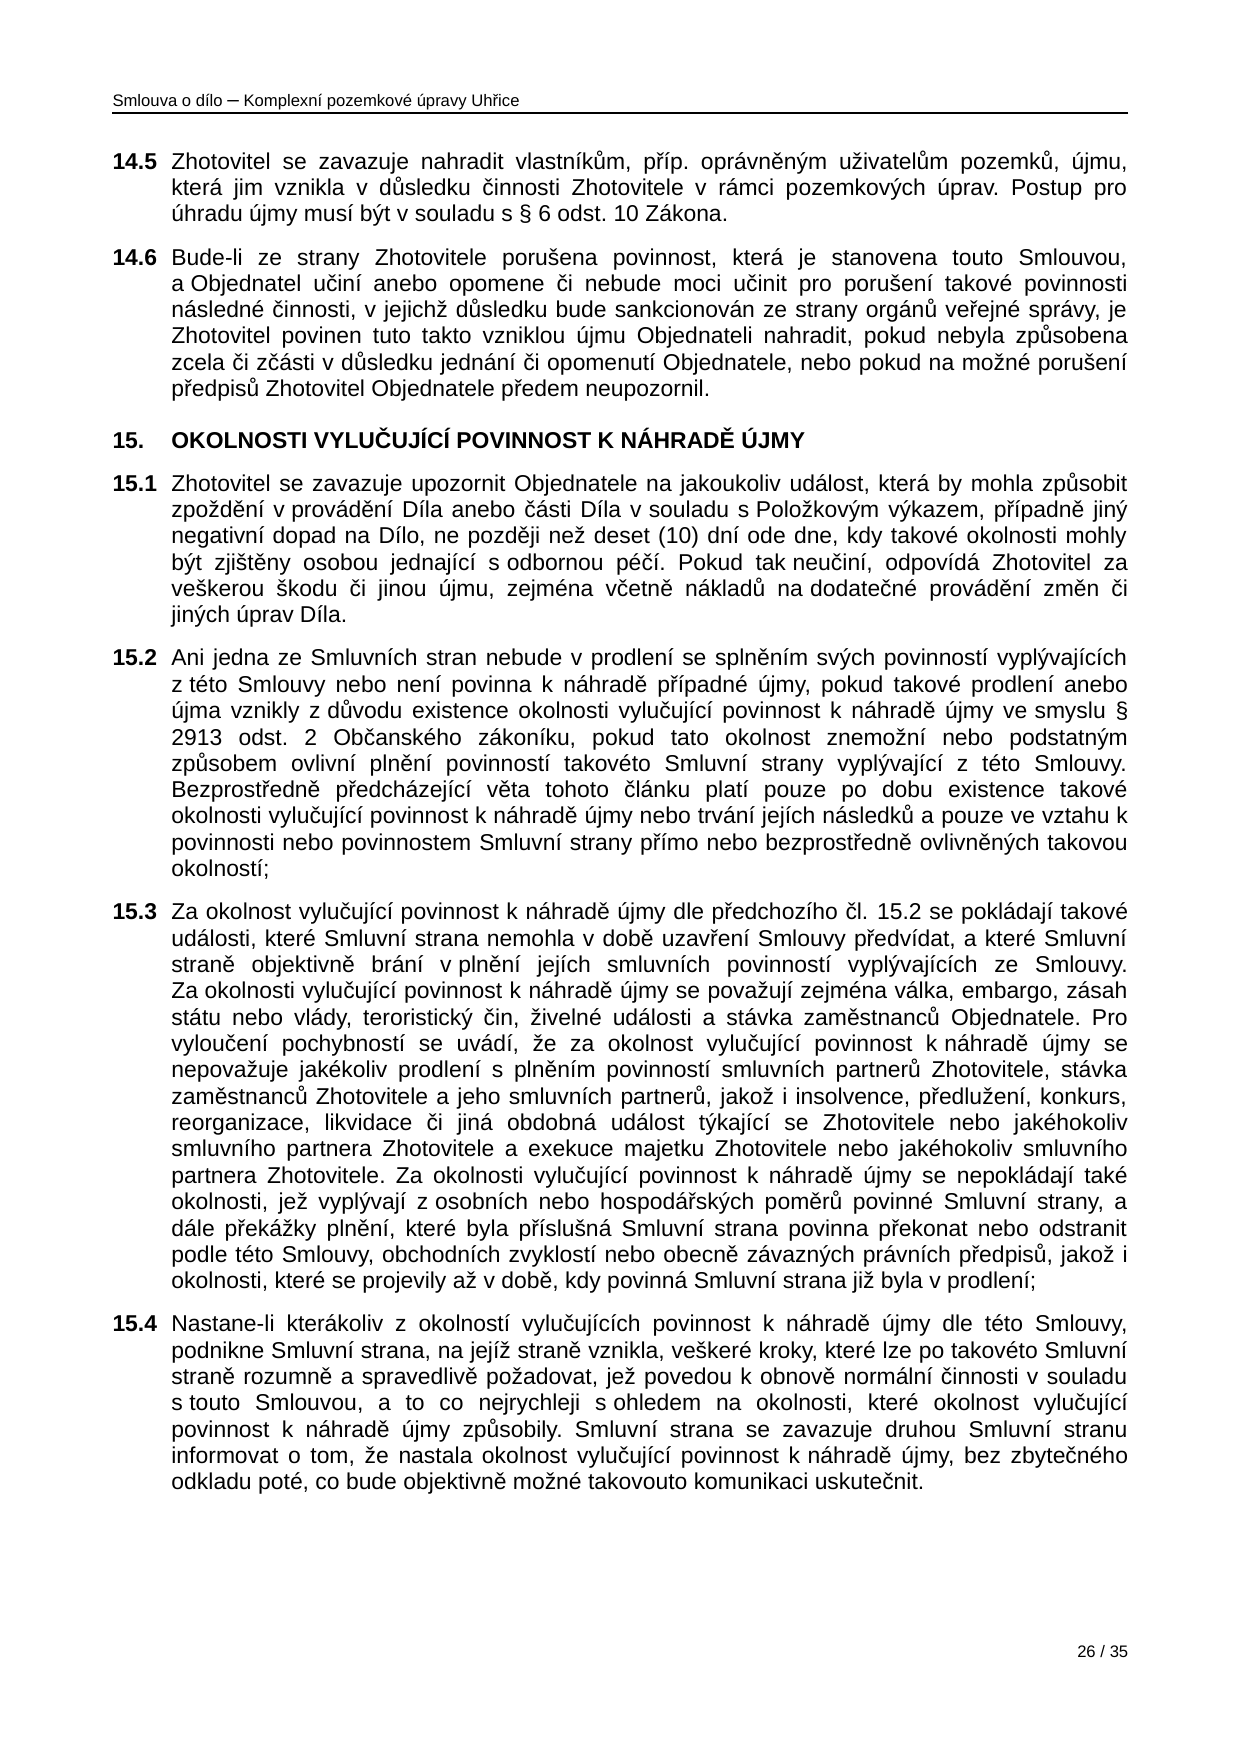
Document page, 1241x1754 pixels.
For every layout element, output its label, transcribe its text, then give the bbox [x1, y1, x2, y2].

text Bude-li ze strany Zhotovitele porušena povinnost, která je stanovena touto Smlouvou, a Objednatel učiní anebo opomene či nebude moci učinit pro porušení takové povinnosti následné činnosti, v jejichž důsledku bude sankcionován ze strany orgánů veřejné správy, je Zhotovitel povinen tuto takto vzniklou újmu Objednateli nahradit, pokud nebyla způsobena zcela či zčásti v důsledku jednání či opomenutí Objednatele, nebo pokud na možné porušení předpisů Zhotovitel Objednatele předem neupozornil. [112, 243, 1128, 402]
text Ani jedna ze Smluvních stran nebude v prodlení se splněním svých povinností vyplývajících z této Smlouvy nebo není povinna k náhradě případné újmy, pokud takové prodlení anebo újma vznikly z důvodu existence okolnosti vylučující povinnost k náhradě újmy ve smyslu § 2913 odst. 2 Občanského zákoníku, pokud tato okolnost znemožní nebo podstatným způsobem ovlivní plnění povinností takovéto Smluvní strany vyplývající z této Smlouvy. Bezprostředně předcházející věta tohoto článku platí pouze po dobu existence takové okolnosti vylučující povinnost k náhradě újmy nebo trvání jejích následků a pouze ve vztahu k povinnosti nebo povinnostem Smluvní strany přímo nebo bezprostředně ovlivněných takovou okolností; [112, 644, 1128, 882]
text Nastane-li kterákoliv z okolností vylučujících povinnost k náhradě újmy dle této Smlouvy, podnikne Smluvní strana, na jejíž straně vznikla, veškeré kroky, které lze po takovéto Smluvní straně rozumně a spravedlivě požadovat, jež povedou k obnově normální činnosti v souladu s touto Smlouvou, a to co nejrychleji s ohledem na okolnosti, které okolnost vylučující povinnost k náhradě újmy způsobily. Smluvní strana se zavazuje druhou Smluvní stranu informovat o tom, že nastala okolnost vylučující povinnost k náhradě újmy, bez zbytečného odkladu poté, co bude objektivně možné takovouto komunikaci uskutečnit. [112, 1310, 1128, 1495]
text Zhotovitel se zavazuje upozornit Objednatele na jakoukoliv událost, která by mohla způsobit zpoždění v provádění Díla anebo části Díla v souladu s Položkovým výkazem, případně jiný negativní dopad na Dílo, ne později než deset (10) dní ode dne, kdy takové okolnosti mohly být zjištěny osobou jednající s odbornou péčí. Pokud tak neučiní, odpovídá Zhotovitel za veškerou škodu či jinou újmu, zejména včetně nákladů na dodatečné provádění změn či jiných úprav Díla. [112, 469, 1128, 628]
text Okolnosti vylučující povinnost k náhradě újmy [112, 427, 1128, 453]
text Zhotovitel se zavazuje nahradit vlastníkům, příp. oprávněným uživatelům pozemků, újmu, která jim vznikla v důsledku činnosti Zhotovitele v rámci pozemkových úprav. Postup pro úhradu újmy musí být v souladu s § 6 odst. 10 Zákona. [112, 148, 1128, 227]
text Za okolnost vylučující povinnost k náhradě újmy dle předchozího čl. 15.2 se pokládají takové události, které Smluvní strana nemohla v době uzavření Smlouvy předvídat, a které Smluvní straně objektivně brání v plnění jejích smluvních povinností vyplývajících ze Smlouvy. Za okolnosti vylučující povinnost k náhradě újmy se považují zejména válka, embargo, zásah státu nebo vlády, teroristický čin, živelné události a stávka zaměstnanců Objednatele. Pro vyloučení pochybností se uvádí, že za okolnost vylučující povinnost k náhradě újmy se nepovažuje jakékoliv prodlení s plněním povinností smluvních partnerů Zhotovitele, stávka zaměstnanců Zhotovitele a jeho smluvních partnerů, jakož i insolvence, předlužení, konkurs, reorganizace, likvidace či jiná obdobná událost týkající se Zhotovitele nebo jakéhokoliv smluvního partnera Zhotovitele a exekuce majetku Zhotovitele nebo jakéhokoliv smluvního partnera Zhotovitele. Za okolnosti vylučující povinnost k náhradě újmy se nepokládají také okolnosti, jež vyplývají z osobních nebo hospodářských poměrů povinné Smluvní strany, a dále překážky plnění, které byla příslušná Smluvní strana povinna překonat nebo odstranit podle této Smlouvy, obchodních zvyklostí nebo obecně závazných právních předpisů, jakož i okolnosti, které se projevily až v době, kdy povinná Smluvní strana již byla v prodlení; [112, 898, 1128, 1293]
